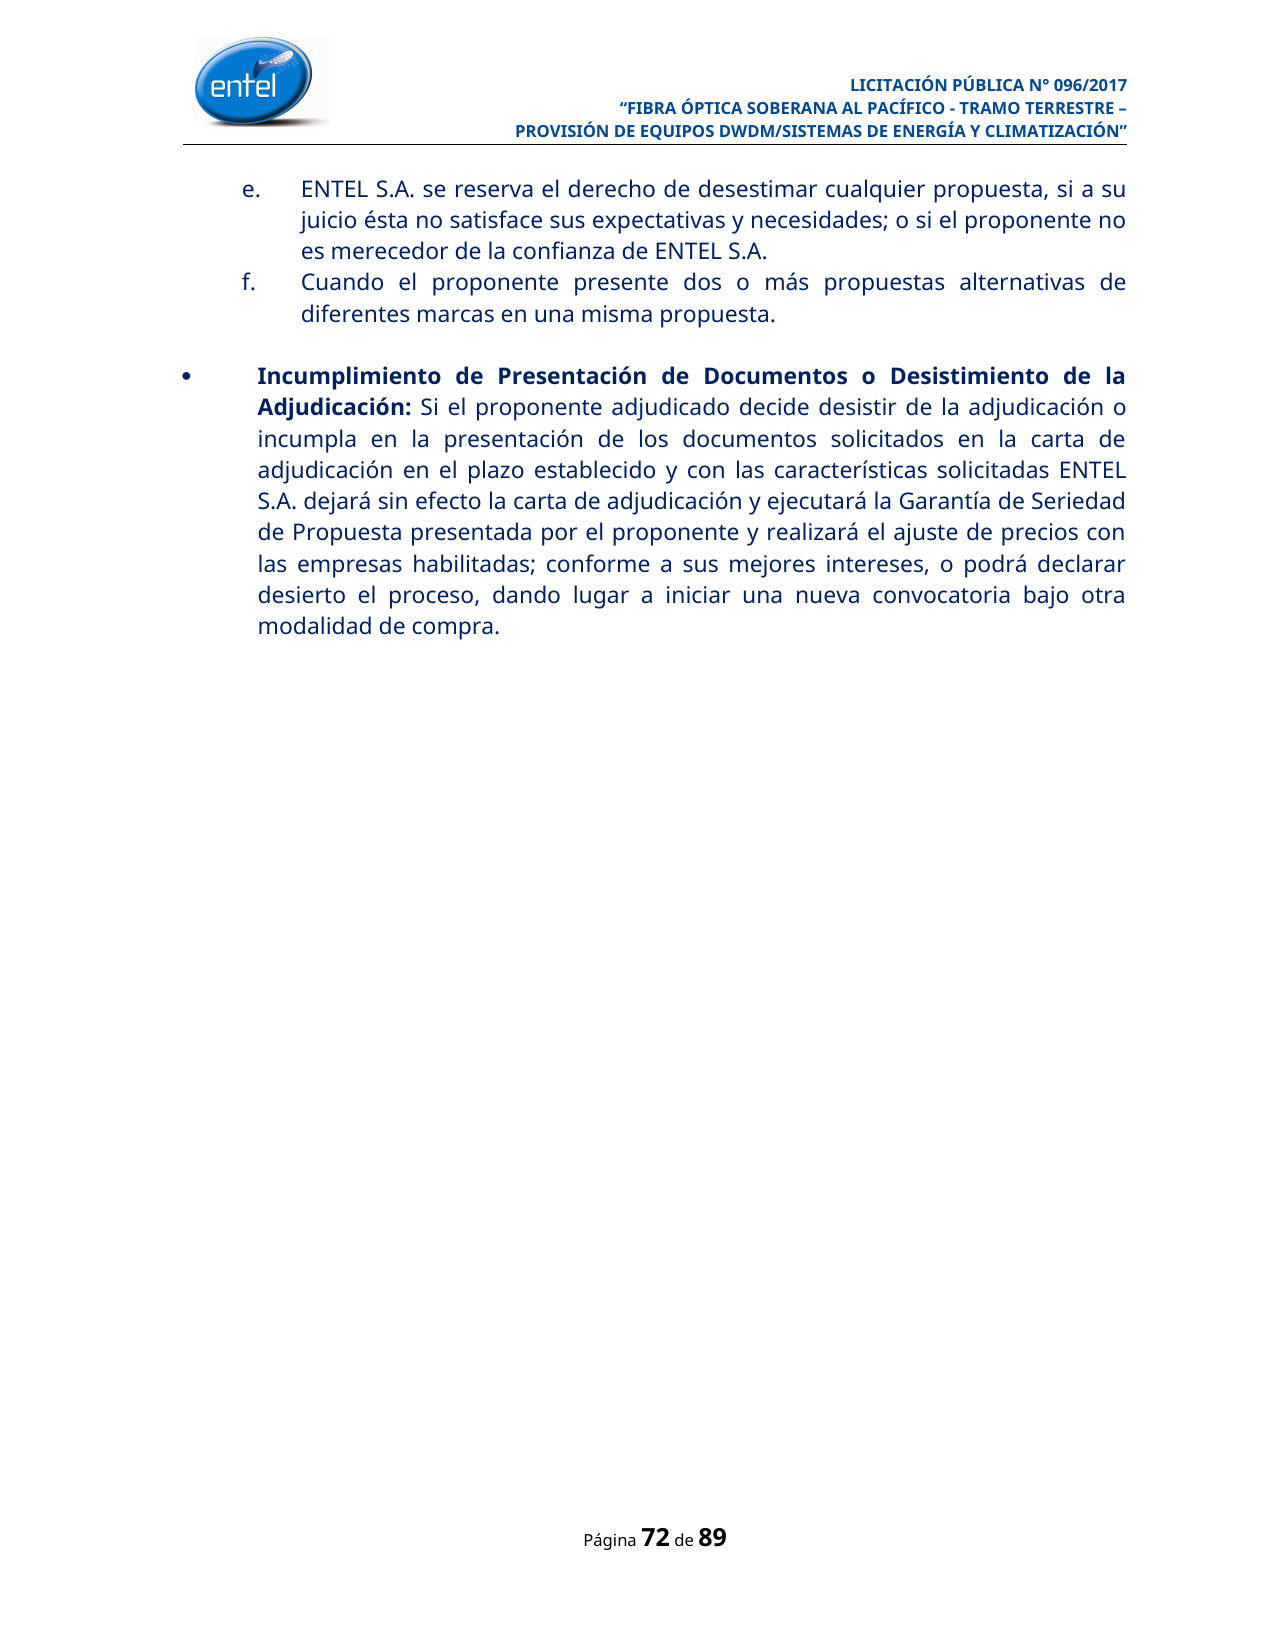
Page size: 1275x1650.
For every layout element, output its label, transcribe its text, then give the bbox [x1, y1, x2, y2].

list ENTEL S.A. se reserva el derecho de desestimar cualquier propuesta, si a su juicio ésta no satisface sus expectativas y necesidades; o si el proponente no es merecedor de la confianza de ENTEL S.A. [242, 172, 1127, 266]
list Incumplimiento de Presentación de Documentos o Desistimiento de la Adjudicación: Si el proponente adjudicado decide desistir de la adjudicación o incumpla en la presentación de los documentos solicitados en la carta de adjudicación en el plazo establecido y con las características solicitadas ENTEL S.A. dejará sin efecto la carta de adjudicación y ejecutará la Garantía de Seriedad de Propuesta presentada por el proponente y realizará el ajuste de precios con las empresas habilitadas; conforme a sus mejores intereses, o podrá declarar desierto el proceso, dando lugar a iniciar una nueva convocatoria bajo otra modalidad de compra. [182, 360, 1127, 641]
picture [194, 36, 330, 127]
list Cuando el proponente presente dos o más propuestas alternativas de diferentes marcas en una misma propuesta. [242, 266, 1127, 329]
